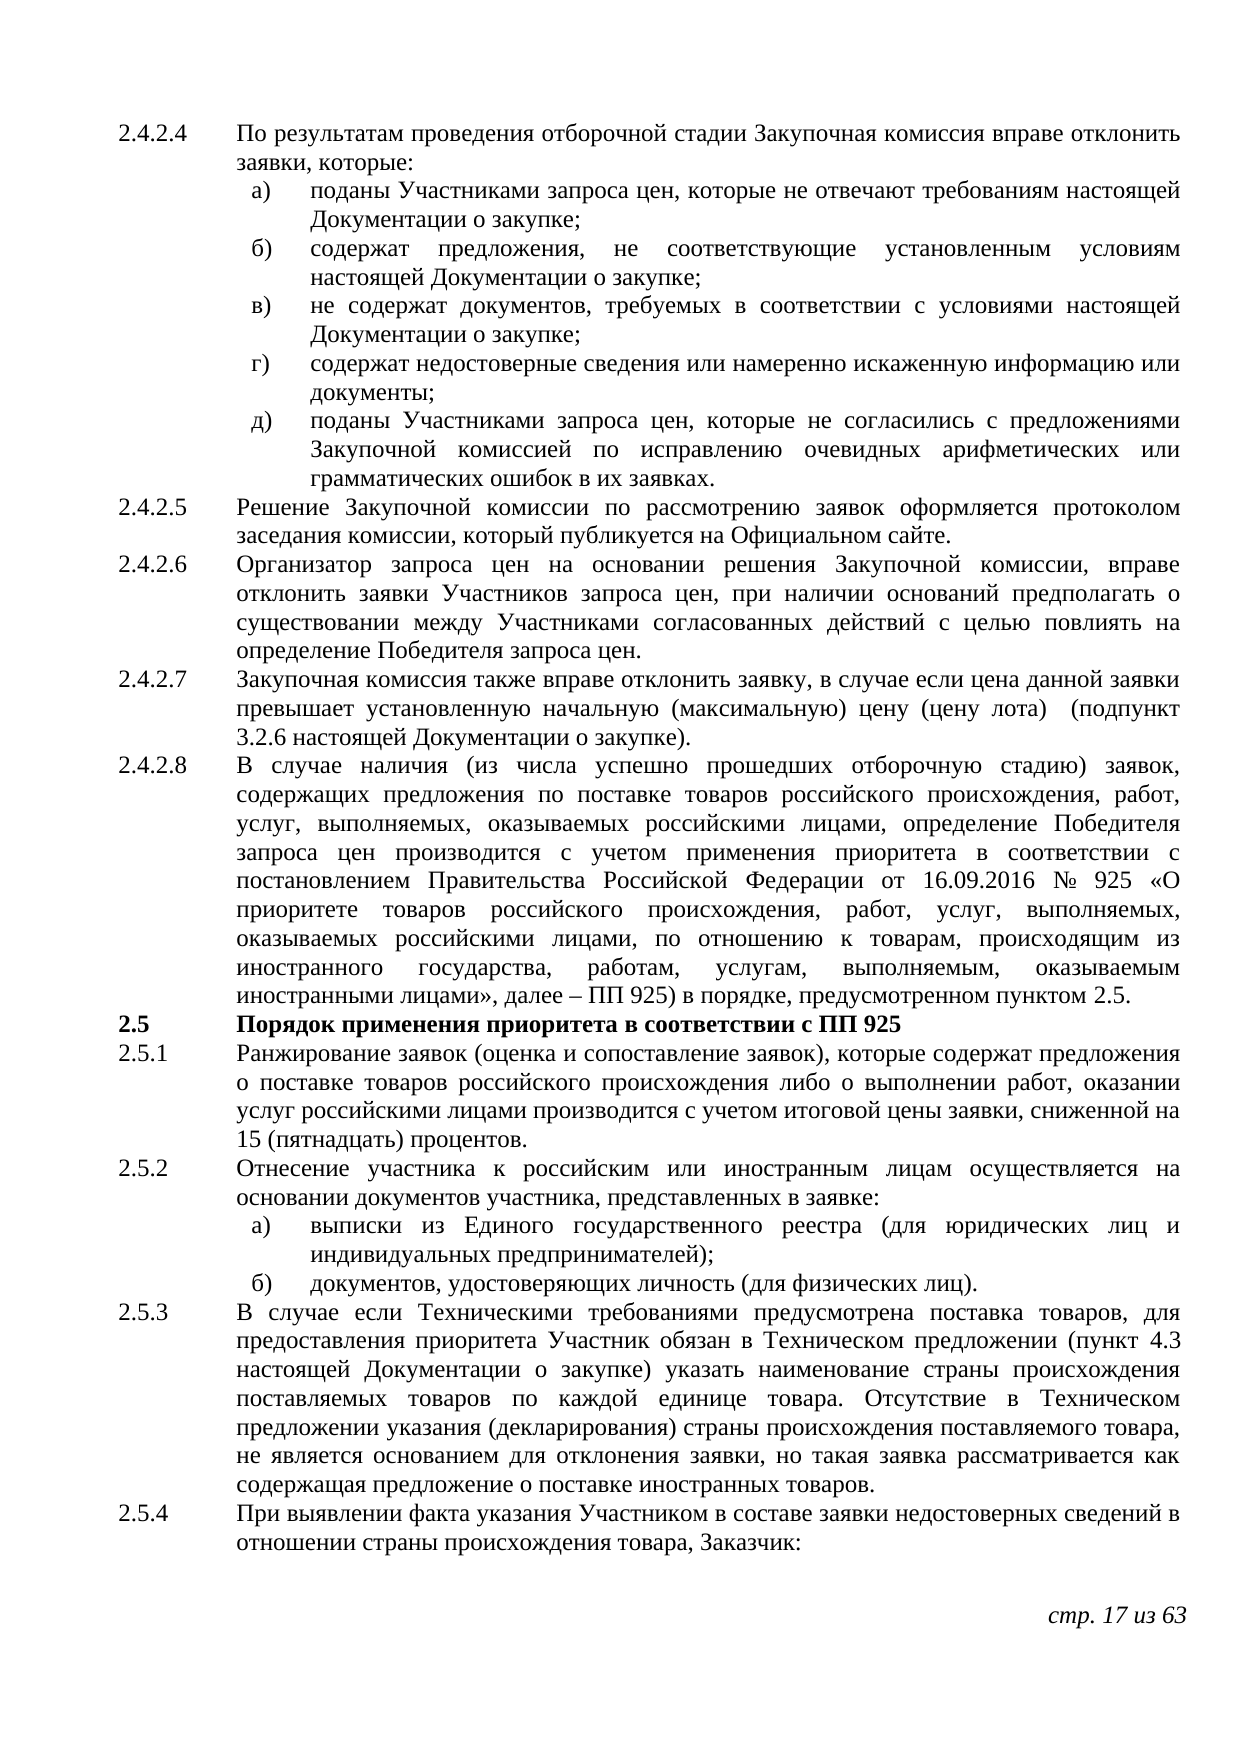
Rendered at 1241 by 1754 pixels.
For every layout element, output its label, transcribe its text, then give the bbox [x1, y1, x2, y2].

list Организатор запроса цен на основании решения Закупочной комиссии, вправе отклонить заявки Участников запроса цен, при наличии оснований предполагать о существовании между Участниками согласованных действий с целью повлиять на определение Победителя запроса цен. [118, 549, 1181, 664]
list Ранжирование заявок (оценка и сопоставление заявок), которые содержат предложения о поставке товаров российского происхождения либо о выполнении работ, оказании услуг российскими лицами производится с учетом итоговой цены заявки, сниженной на 15 (пятнадцать) процентов. [118, 1038, 1181, 1153]
subtitle Порядок применения приоритета в соответствии с ПП 925 [118, 1009, 1181, 1038]
list выписки из Единого государственного реестра (для юридических лиц и индивидуальных предпринимателей); [251, 1211, 1181, 1268]
list В случае наличия (из числа успешно прошедших отборочную стадию) заявок, содержащих предложения по поставке товаров российского происхождения, работ, услуг, выполняемых, оказываемых российскими лицами, определение Победителя запроса цен производится с учетом применения приоритета в соответствии с постановлением Правительства Российской Федерации от 16.09.2016 № 925 «О приоритете товаров российского происхождения, работ, услуг, выполняемых, оказываемых российскими лицами, по отношению к товарам, происходящим из иностранного государства, работам, услугам, выполняемым, оказываемым иностранными лицами», далее – ПП 925) в порядке, предусмотренном пунктом 2.5. [118, 751, 1181, 1009]
list По результатам проведения отборочной стадии Закупочная комиссия вправе отклонить заявки, которые: [118, 118, 1181, 176]
list не содержат документов, требуемых в соответствии с условиями настоящей Документации о закупке; [251, 291, 1181, 348]
list документов, удостоверяющих личность (для физических лиц). [251, 1268, 1181, 1297]
list Решение Закупочной комиссии по рассмотрению заявок оформляется протоколом заседания комиссии, который публикуется на Официальном сайте. [118, 492, 1181, 549]
list поданы Участниками запроса цен, которые не отвечают требованиям настоящей Документации о закупке; [251, 176, 1181, 233]
list Отнесение участника к российским или иностранным лицам осуществляется на основании документов участника, представленных в заявке: [118, 1153, 1181, 1211]
list В случае если Техническими требованиями предусмотрена поставка товаров, для предоставления приоритета Участник обязан в Техническом предложении (пункт 4.3 настоящей Документации о закупке) указать наименование страны происхождения поставляемых товаров по каждой единице товара. Отсутствие в Техническом предложении указания (декларирования) страны происхождения поставляемого товара, не является основанием для отклонения заявки, но такая заявка рассматривается как содержащая предложение о поставке иностранных товаров. [118, 1297, 1181, 1498]
list содержат предложения, не соответствующие установленным условиям настоящей Документации о закупке; [251, 233, 1181, 291]
list Закупочная комиссия также вправе отклонить заявку, в случае если цена данной заявки превышает установленную начальную (максимальную) цену (цену лота) (подпункт 3.2.6 настоящей Документации о закупке). [118, 664, 1181, 751]
list содержат недостоверные сведения или намеренно искаженную информацию или документы; [251, 348, 1181, 406]
list При выявлении факта указания Участником в составе заявки недостоверных сведений в отношении страны происхождения товара, Заказчик: [118, 1498, 1181, 1556]
list поданы Участниками запроса цен, которые не согласились с предложениями Закупочной комиссией по исправлению очевидных арифметических или грамматических ошибок в их заявках. [251, 406, 1181, 492]
